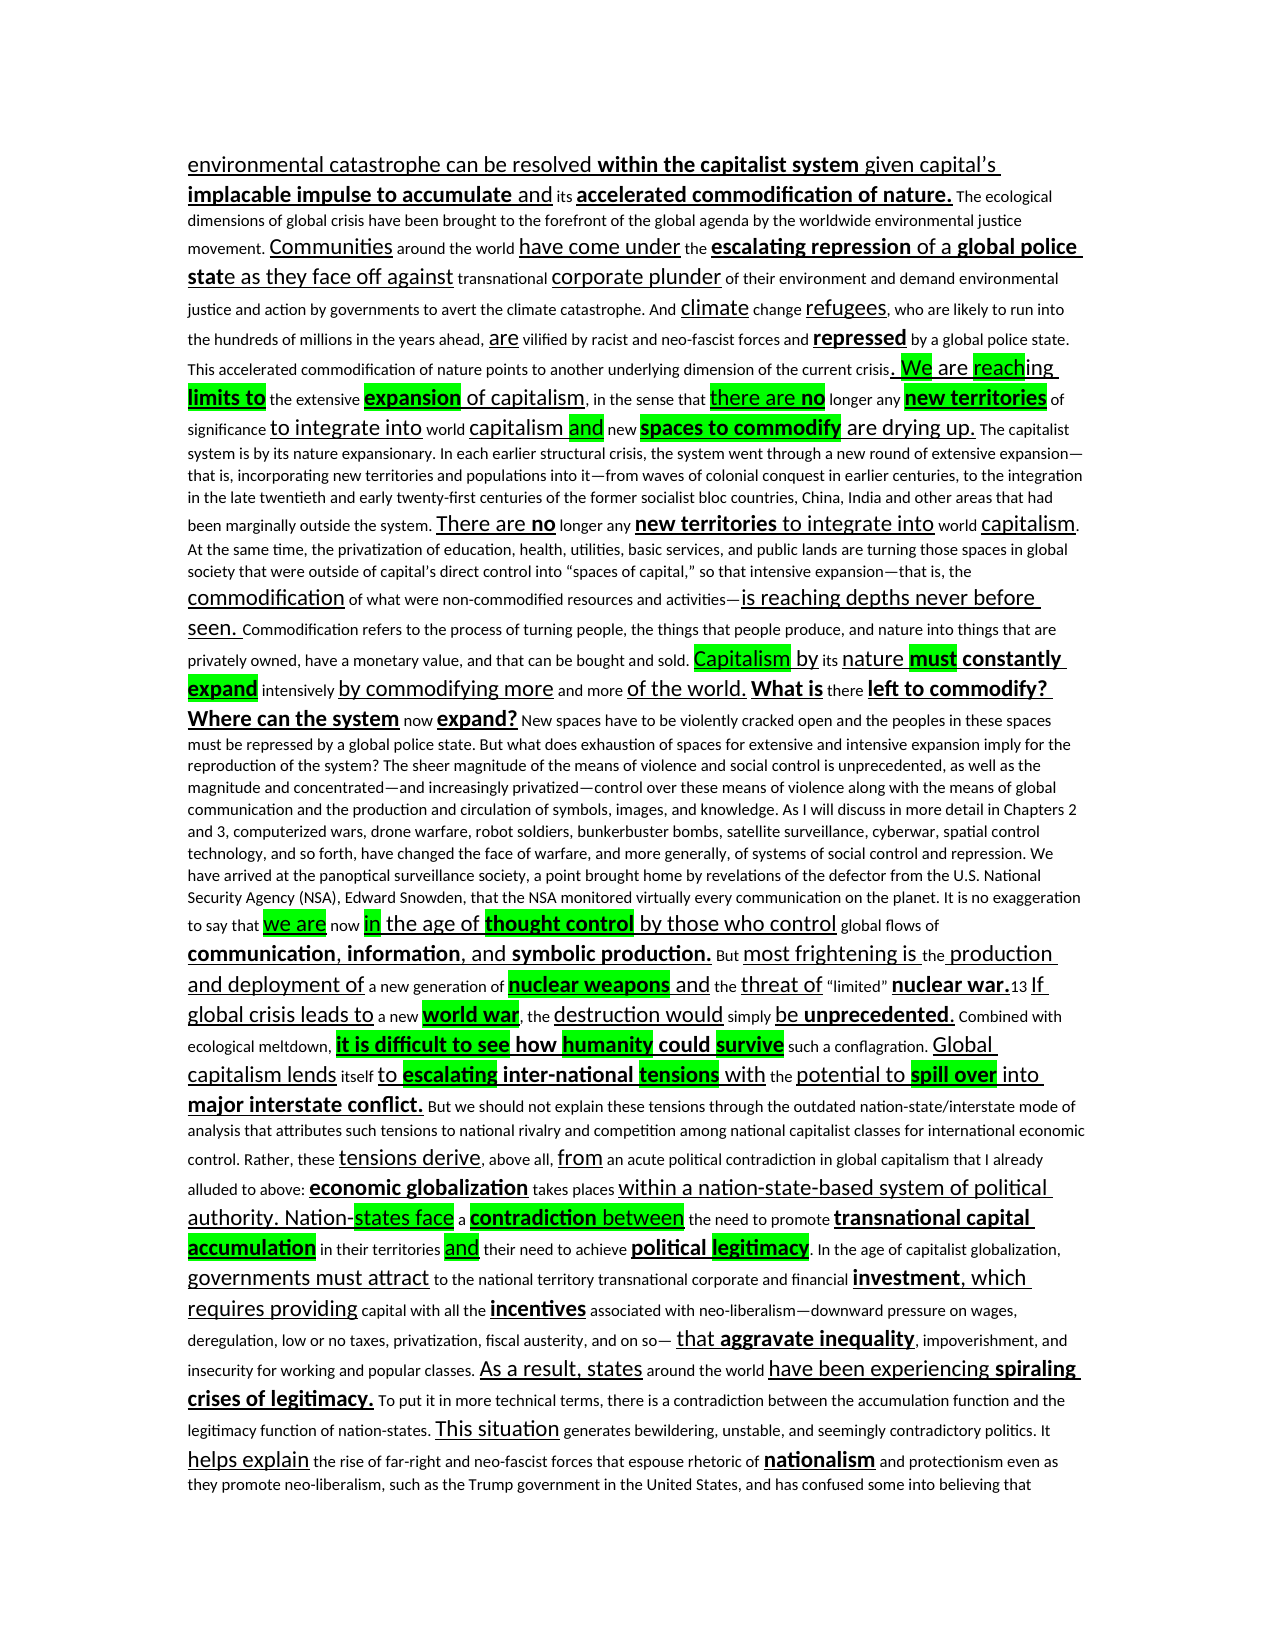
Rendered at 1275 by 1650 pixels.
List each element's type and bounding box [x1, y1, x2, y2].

text [187, 150, 1087, 1495]
